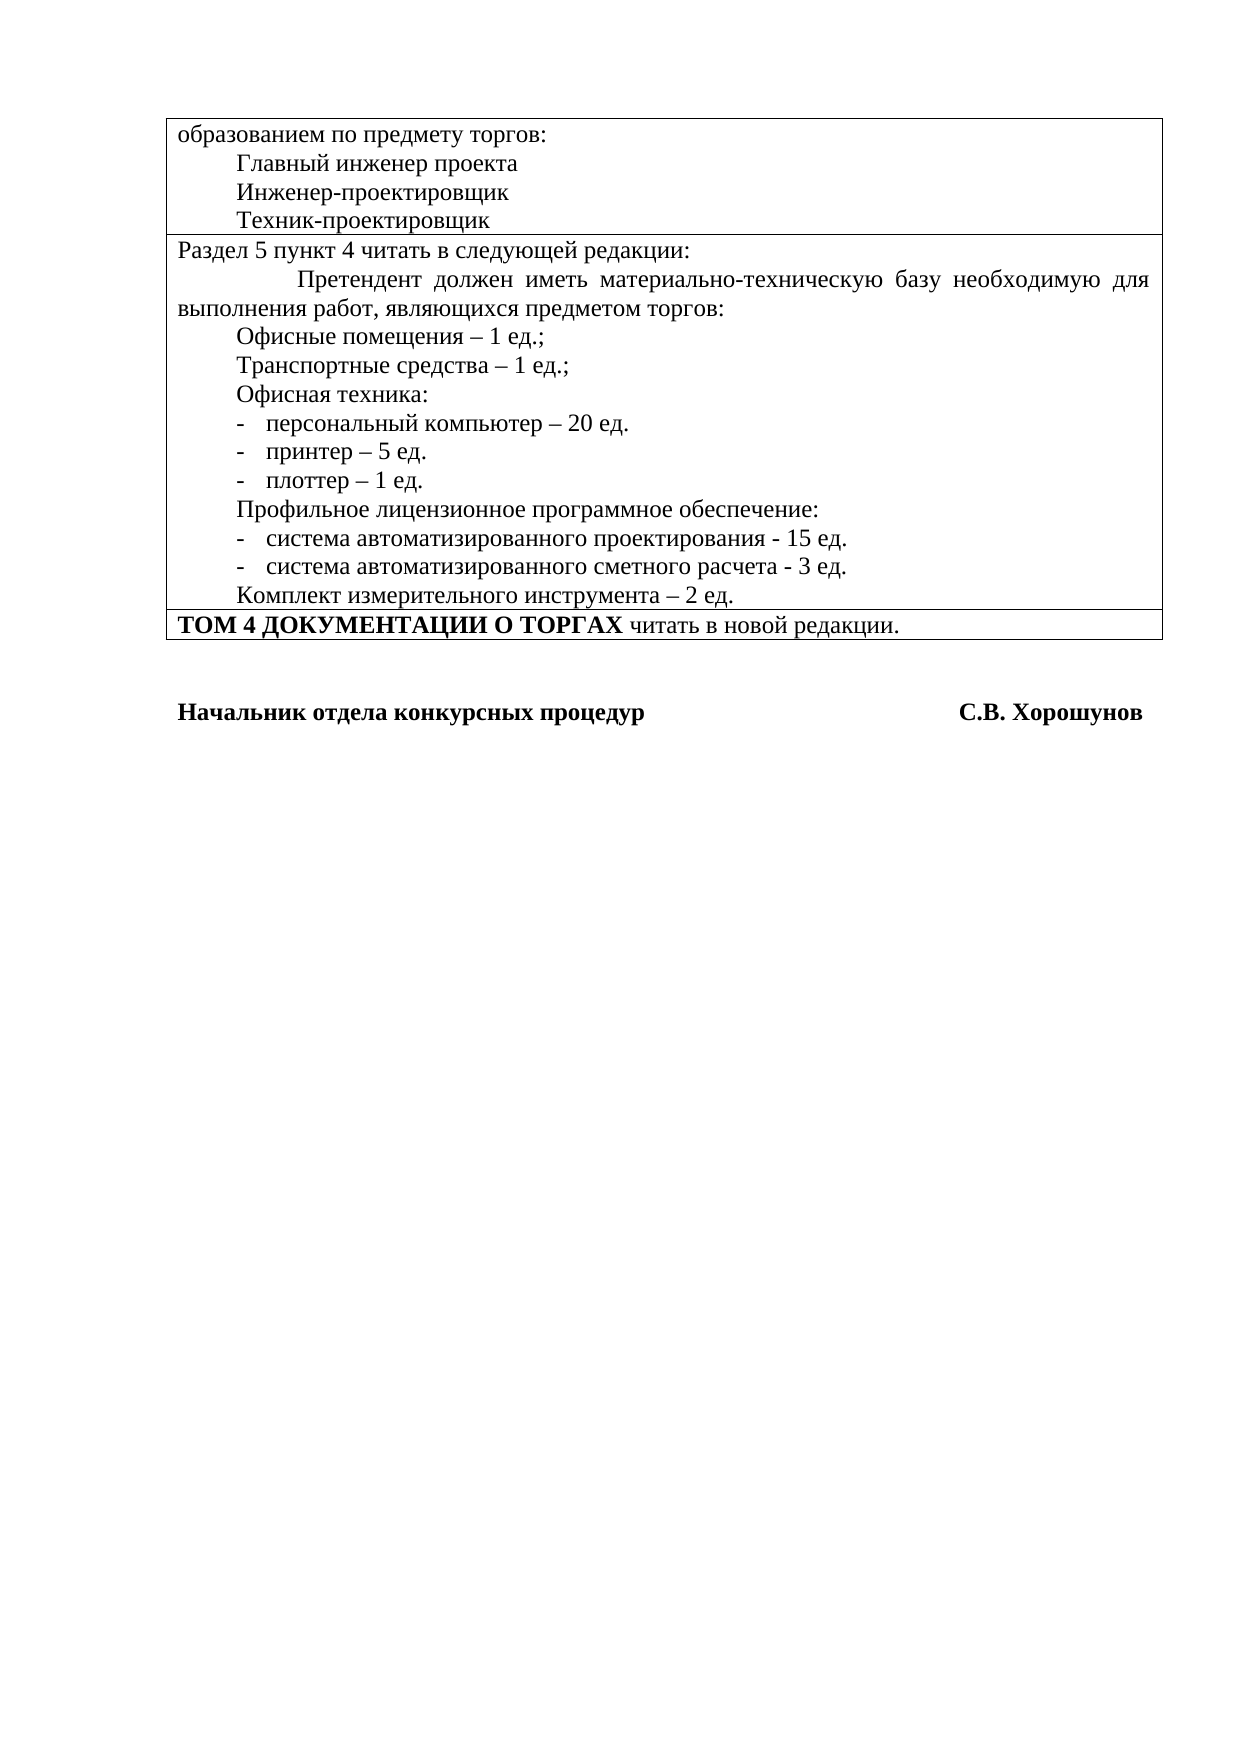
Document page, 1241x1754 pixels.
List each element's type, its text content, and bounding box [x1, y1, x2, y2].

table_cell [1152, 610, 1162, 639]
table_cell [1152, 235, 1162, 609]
text Начальник отдела конкурсных процедур С.В. Хорошунов [177, 697, 1240, 726]
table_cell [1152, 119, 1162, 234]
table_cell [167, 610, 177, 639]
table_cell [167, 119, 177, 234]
